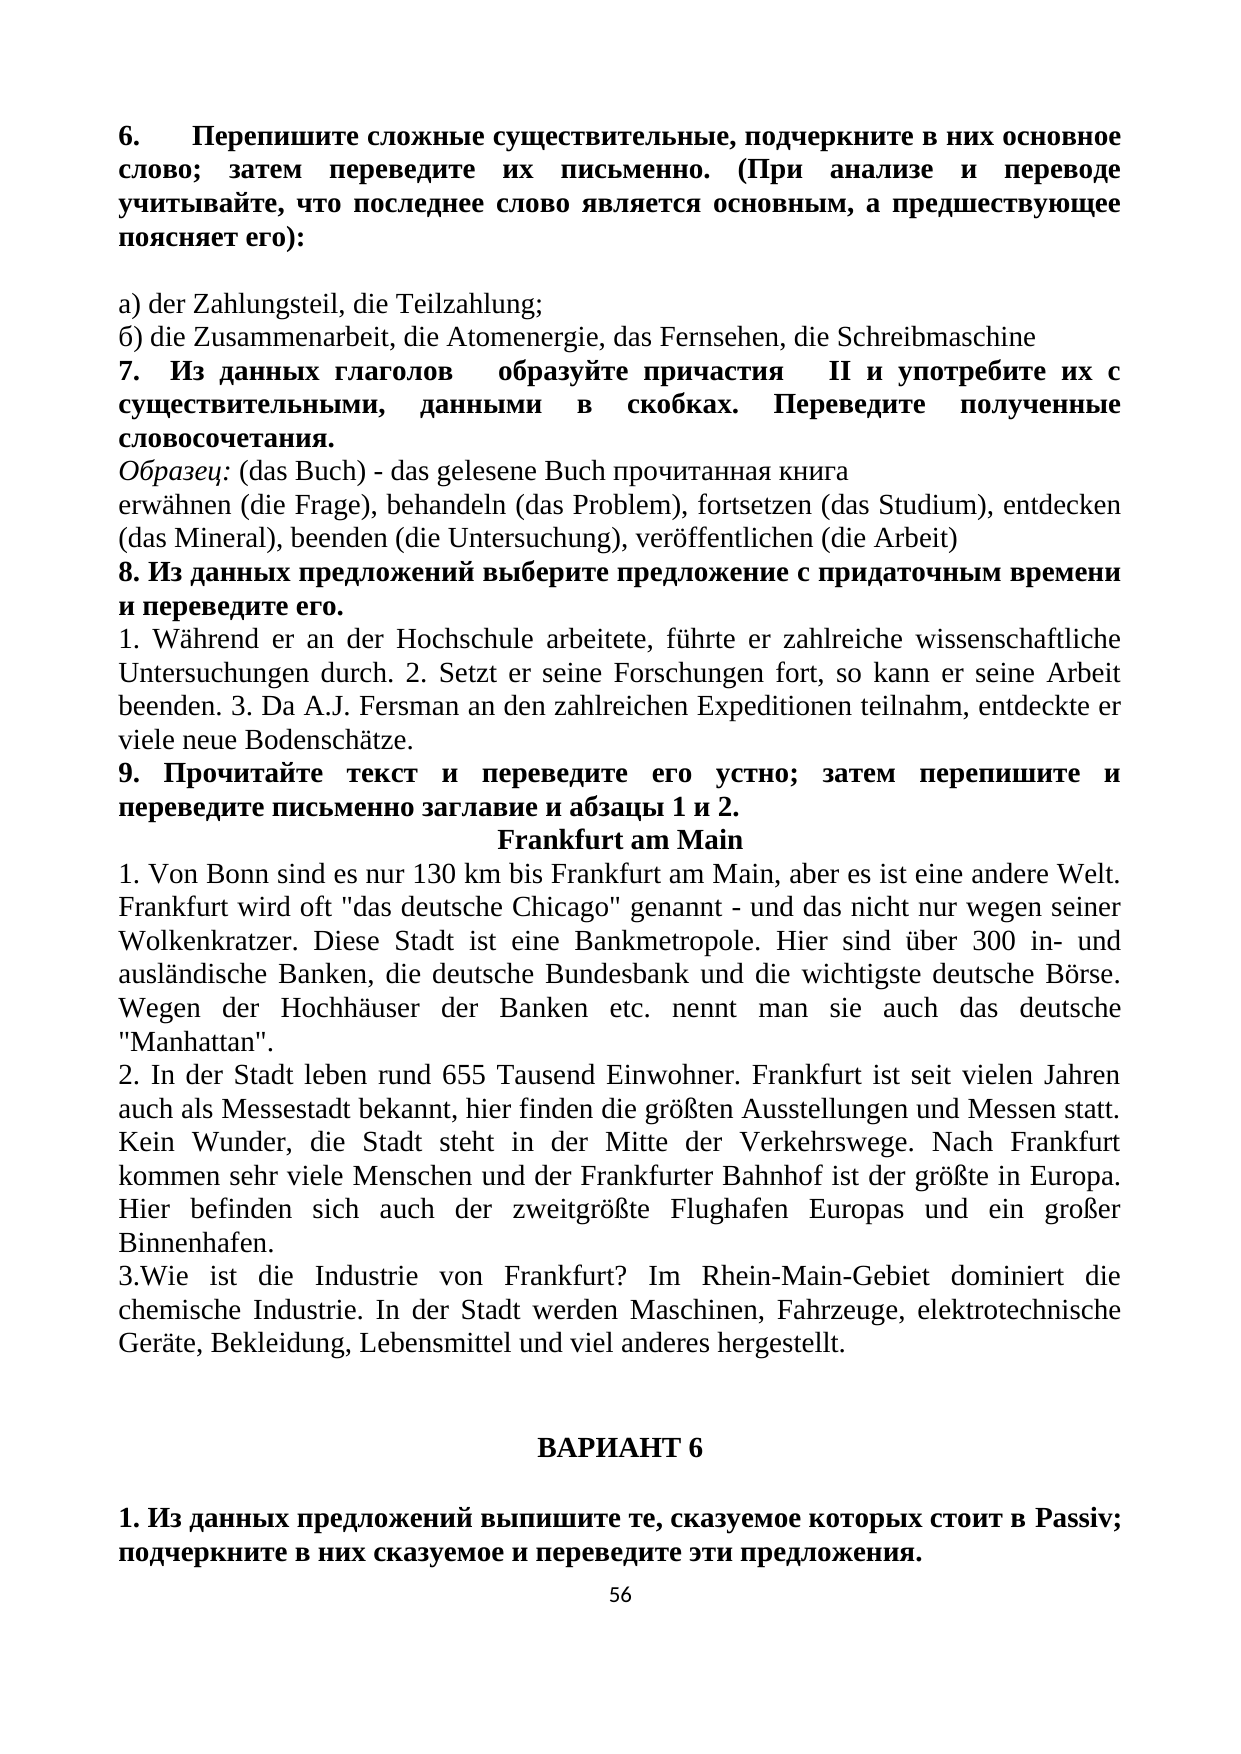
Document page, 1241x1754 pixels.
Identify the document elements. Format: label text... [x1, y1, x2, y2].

text 1. Während er an der Hochschule arbeitete, führte er zahlreiche wissenschaftliche Untersuchungen durch. 2. Setzt er seine Forschungen fort, so kann er seine Arbeit beenden. 3. Da A.J. Fersman an den zahlreichen Expeditionen teilnahm, entdeckte er viele neue Bodenschätze. [118, 621, 1122, 755]
text б) die Zusammenarbeit, die Atomenergie, das Fernsehen, die Schreibmaschine [118, 319, 1122, 353]
text 1. Von Bonn sind es nur 130 km bis Frankfurt am Main, aber es ist eine andere Welt. Frankfurt wird oft "das deutsche Chicago" genannt - und das nicht nur wegen seiner Wolkenkratzer. Diese Stadt ist eine Bankmetropole. Hier sind über 300 in- und ausländische Banken, die deutsche Bundesbank und die wichtigste deutsche Börse. Wegen der Hochhäuser der Banken etc. nennt man sie auch das deutsche "Manhattan". [118, 856, 1122, 1057]
text 6. Перепишите сложные существительные, подчеркните в них основное слово; затем переведите их письменно. (При анализе и переводе учитывайте, что последнее слово является основным, а предшествующее поясняет его): [118, 118, 1122, 252]
subtitle ВАРИАНТ 6 [118, 1430, 1122, 1464]
text 1. Из данных предложений выпишите те, сказуемое которых стоит в Passiv; подчеркните в них сказуемое и переведите эти предложения. [118, 1500, 1122, 1567]
text 7. Из данных глаголов образуйте причастия II и употребите их с существительными, данными в скобках. Переведите полученные словосочетания. [118, 353, 1122, 453]
text 9. Прочитайте текст и переведите его устно; затем перепишите и переведите письменно заглавие и абзацы 1 и 2. [118, 755, 1122, 822]
text erwähnen (die Frage), behandeln (das Problem), fortsetzen (das Studium), entdecken (das Mineral), beenden (die Untersuchung), veröffentlichen (die Arbeit) [118, 487, 1122, 554]
text 8. Из данных предложений выберите предложение с придаточным времени и переведите его. [118, 554, 1122, 621]
text 2. In der Stadt leben rund 655 Tausend Einwohner. Frankfurt ist seit vielen Jahren auch als Messestadt bekannt, hier finden die größten Ausstellungen und Messen statt. Kein Wunder, die Stadt steht in der Mitte der Verkehrswege. Nach Frankfurt kommen sehr viele Menschen und der Frankfurter Bahnhof ist der größte in Europa. Hier befinden sich auch der zweitgrößte Flughafen Europas und ein großer Binnenhafen. [118, 1057, 1122, 1258]
text a) der Zahlungsteil, die Teilzahlung; [118, 286, 1122, 319]
text Образец: (das Buch) - das gelesene Buch прочитанная книга [118, 453, 1122, 487]
text 3.Wie ist die Industrie von Frankfurt? Im Rhein-Main-Gebiet dominiert die chemische Industrie. In der Stadt werden Maschinen, Fahrzeuge, elektrotechnische Geräte, Bekleidung, Lebensmittel und viel anderes hergestellt. [118, 1258, 1122, 1359]
text Frankfurt am Main [118, 822, 1122, 856]
